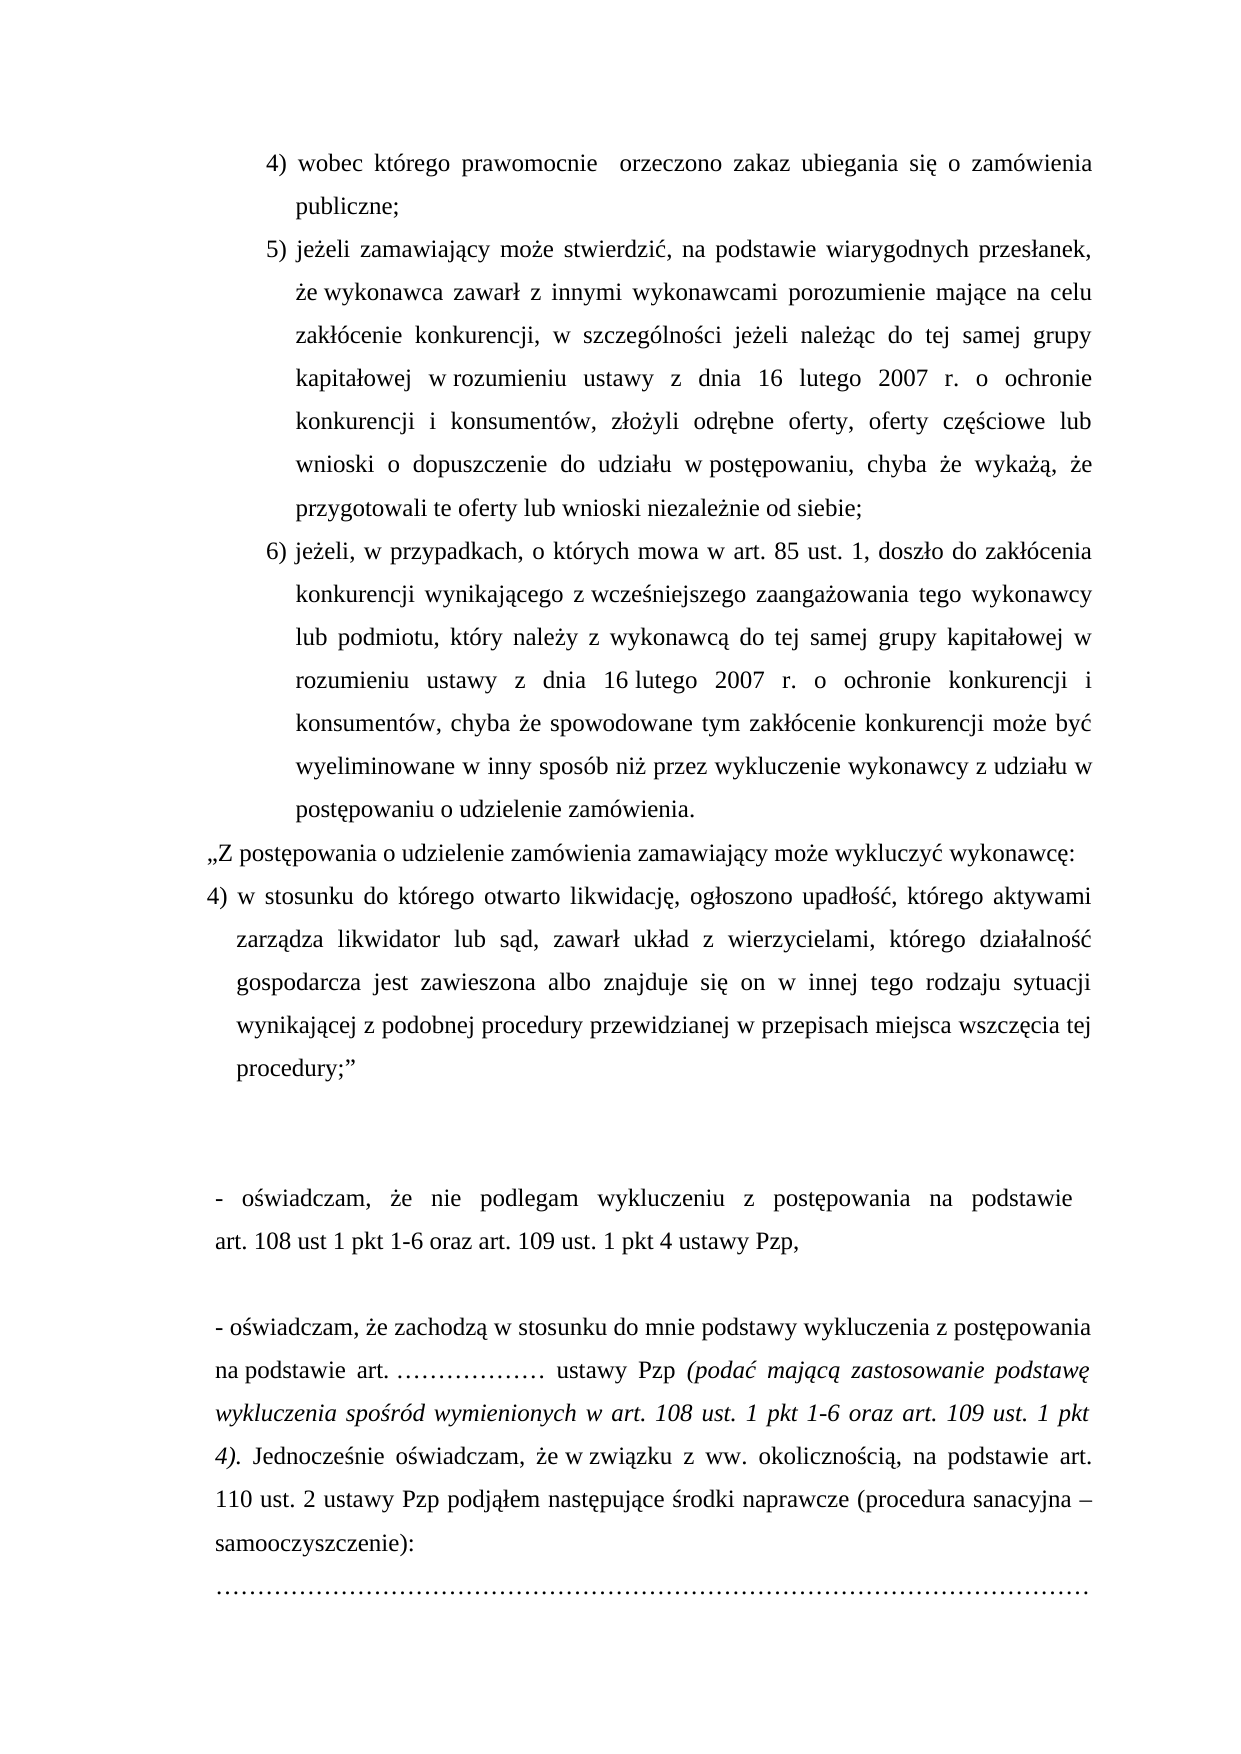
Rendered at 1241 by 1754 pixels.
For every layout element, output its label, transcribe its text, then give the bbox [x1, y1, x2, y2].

text - oświadczam, że nie podlegam wykluczeniu z postępowania na podstawie art. 108 ust 1 pkt 1-6 oraz art. 109 ust. 1 pkt 4 ustawy Pzp, [215, 1183, 1093, 1254]
text 4) wobec którego prawomocnie orzeczono zakaz ubiegania się o zamówienia publiczne; [266, 148, 1093, 219]
text „Z postępowania o udzielenie zamówienia zamawiający może wykluczyć wykonawcę: [207, 838, 1093, 866]
text 5) jeżeli zamawiający może stwierdzić, na podstawie wiarygodnych przesłanek, że wykonawca zawarł z innymi wykonawcami porozumienie mające na celu zakłócenie konkurencji, w szczególności jeżeli należąc do tej samej grupy kapitałowej w rozumieniu ustawy z dnia 16 lutego 2007 r. o ochronie konkurencji i konsumentów, złożyli odrębne oferty, oferty częściowe lub wnioski o dopuszczenie do udziału w postępowaniu, chyba że wykażą, że przygotowali te oferty lub wnioski niezależnie od siebie; [266, 234, 1093, 521]
text 6) jeżeli, w przypadkach, o których mowa w art. 85 ust. 1, doszło do zakłócenia konkurencji wynikającego z wcześniejszego zaangażowania tego wykonawcy lub podmiotu, który należy z wykonawcą do tej samej grupy kapitałowej w rozumieniu ustawy z dnia 16 lutego 2007 r. o ochronie konkurencji i konsumentów, chyba że spowodowane tym zakłócenie konkurencji może być wyeliminowane w inny sposób niż przez wykluczenie wykonawcy z udziału w postępowaniu o udzielenie zamówienia. [266, 536, 1093, 823]
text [215, 1312, 1093, 1599]
text 4) w stosunku do którego otwarto likwidację, ogłoszono upadłość, którego aktywami zarządza likwidator lub sąd, zawarł układ z wierzycielami, którego działalność gospodarcza jest zawieszona albo znajduje się on w innej tego rodzaju sytuacji wynikającej z podobnej procedury przewidzianej w przepisach miejsca wszczęcia tej procedury;” [207, 881, 1093, 1082]
